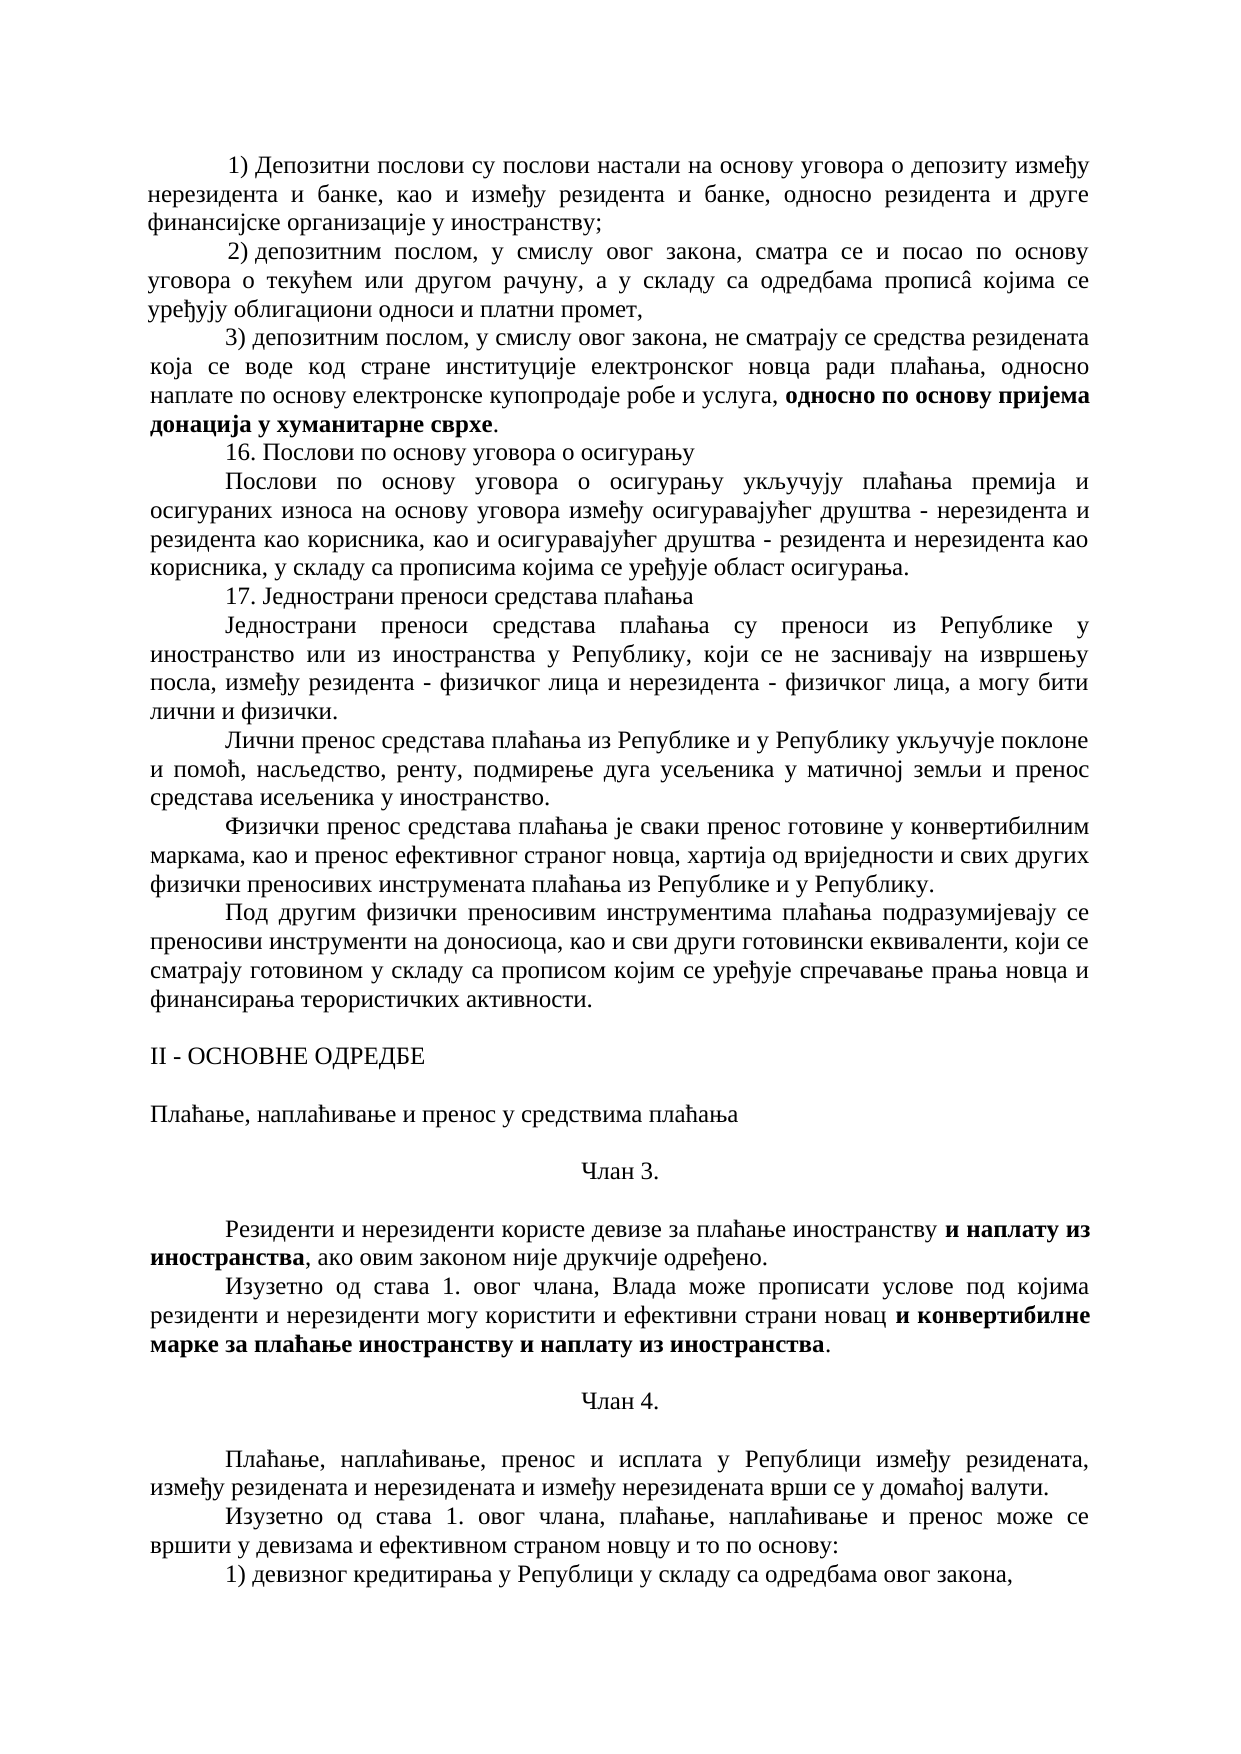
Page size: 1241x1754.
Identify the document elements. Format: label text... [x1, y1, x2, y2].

text Послови по основу уговора о осигурању укључују плаћања премија и осигураних износа на основу уговора између осигуравајућег друштва - нерезидента и резидента као корисника, као и осигуравајућег друштва - резидента и нерезидента као корисника, у складу са прописима којима се уређује област осигурања. [150, 466, 1090, 581]
list Депозитни послови су послови настали на основу уговора о депозиту између нерезидента и банке, као и између резидента и банке, односно резидента и друге финансијске организације у иностранству; [147, 150, 1090, 236]
text Плаћање, наплаћивање и пренос у средствима плаћања [150, 1099, 1090, 1127]
text Једнострани преноси средстава плаћања су преноси из Републике у иностранство или из иностранства у Републику, који се не заснивају на извршењу посла, између резидента - физичког лица и нерезидента - физичког лица, а могу бити лични и физички. [150, 610, 1090, 725]
text Изузетно од става 1. овог члана, плаћање, наплаћивање и пренос може се вршити у девизама и ефективном страном новцу и то по основу: [150, 1501, 1090, 1559]
text Плаћање, наплаћивање, пренос и исплата у Републици између резидената, између резидената и нерезидената и између нерезидената врши се у домаћој валути. [150, 1444, 1090, 1501]
text Физички пренос средстава плаћања је сваки пренос готовине у конвертибилним маркама, као и пренос ефективног страног новца, хартија од вриједности и свих других физички преносивих инструмената плаћања из Републике и у Републику. [150, 811, 1090, 897]
text Изузетно од става 1. овог члана, Влада може прописати услове под којима резиденти и нерезиденти могу користити и ефективни страни новац и конвертибилне марке за плаћање иностранству и наплату из иностранства. [150, 1271, 1090, 1357]
text Лични пренос средстава плаћања из Републике и у Републику укључује поклоне и помоћ, насљедство, ренту, подмирење дуга усељеника у матичној земљи и пренос средстава исељеника у иностранство. [150, 725, 1090, 811]
list депозитним послом, у смислу овог закона, сматра се и посао по основу уговора о текућем или другом рачуну, а у складу са одредбама прописâ којима се уређују облигациони односи и платни промет, [147, 236, 1090, 322]
text Члан 4. [150, 1386, 1090, 1415]
text Под другим физички преносивим инструментима плаћања подразумијевају се преносиви инструменти на доносиоца, као и сви други готовински еквиваленти, који се сматрају готовином у складу са прописом којим се уређује спречавање прања новца и финансирања терористичких активности. [150, 897, 1090, 1012]
text 1) девизног кредитирања у Републици у складу са одредбама овог закона, [150, 1559, 1090, 1587]
text II - ОСНОВНЕ ОДРЕДБЕ [150, 1041, 1090, 1070]
text 16. Послови по основу уговора о осигурању [150, 437, 1090, 466]
text Резиденти и нерезиденти користе девизе за плаћање иностранству и наплату из иностранства, ако овим законом није друкчије одређено. [150, 1214, 1090, 1271]
text Члан 3. [150, 1156, 1090, 1185]
text 3) депозитним послом, у смислу овог закона, не сматрају се средства резидената која се воде код стране институције електронског новца ради плаћања, односно наплате по основу електронске купопродаје робе и услуга, односно по основу пријема донација у хуманитарне сврхе. [150, 322, 1090, 437]
text 17. Једнострани преноси средстава плаћања [150, 581, 1090, 610]
